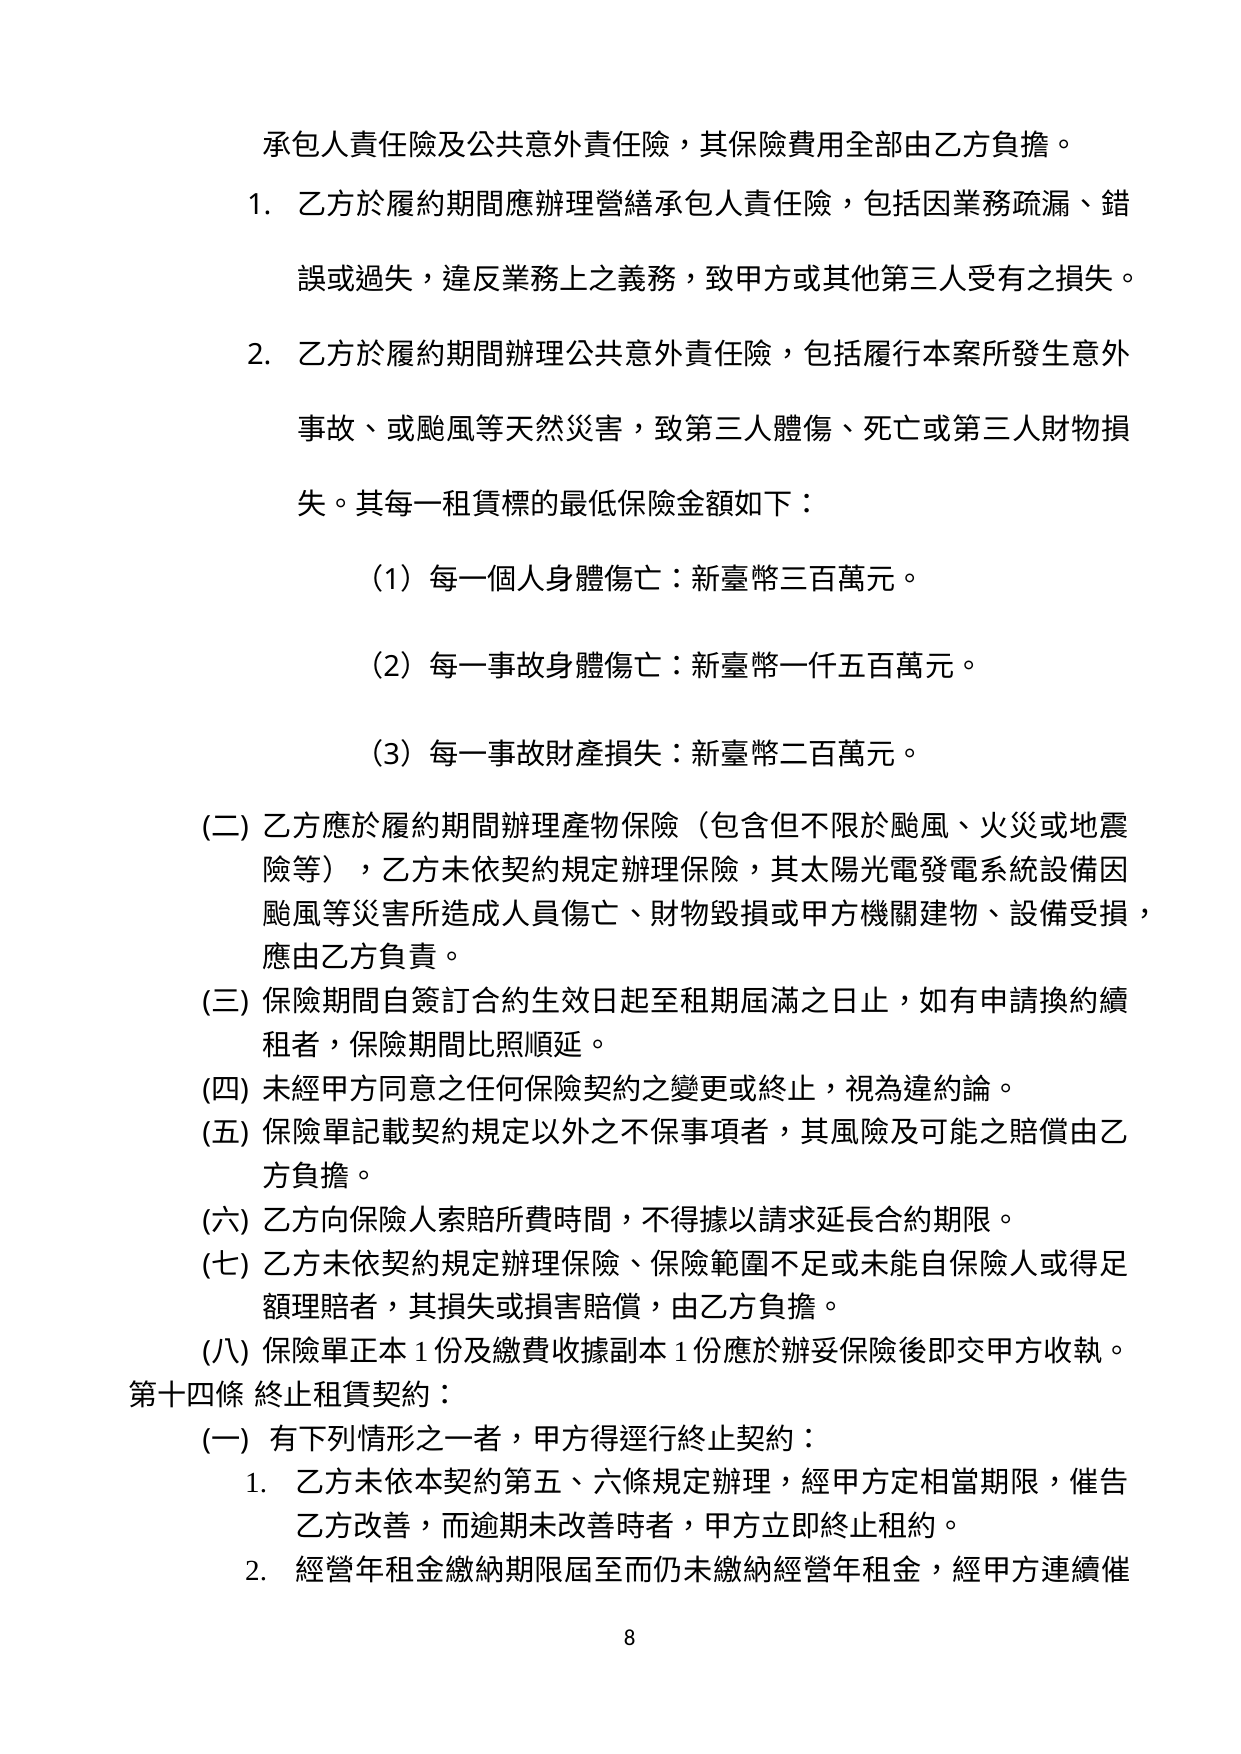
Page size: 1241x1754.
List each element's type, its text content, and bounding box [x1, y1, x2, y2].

list 有下列情形之一者，甲方得逕行終止契約： [202, 1414, 1130, 1458]
list 終止租賃契約： [128, 1370, 1130, 1414]
list 保險單記載契約規定以外之不保事項者，其風險及可能之賠償由乙方負擔。 [202, 1108, 1130, 1195]
text （1）每一個人身體傷亡：新臺幣三百萬元。 [278, 539, 1130, 614]
list 保險單正本1份及繳費收據副本1份應於辦妥保險後即交甲方收執。 [202, 1327, 1130, 1370]
list 乙方於履約期間應辦理營繕承包人責任險，包括因業務疏漏、錯誤或過失，違反業務上之義務，致甲方或其他第三人受有之損失。 [247, 164, 1130, 314]
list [202, 120, 1130, 164]
text （2）每一事故身體傷亡：新臺幣一仟五百萬元。 [278, 627, 1130, 702]
list 保險期間自簽訂合約生效日起至租期屆滿之日止，如有申請換約續租者，保險期間比照順延。 [202, 977, 1130, 1064]
list 乙方於履約期間辦理公共意外責任險，包括履行本案所發生意外事故、或颱風等天然災害，致第三人體傷、死亡或第三人財物損失。其每一租賃標的最低保險金額如下： [247, 314, 1130, 539]
list 乙方向保險人索賠所費時間，不得據以請求延長合約期限。 [202, 1195, 1130, 1239]
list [245, 1545, 1130, 1589]
list 乙方應於履約期間辦理產物保險（包含但不限於颱風、火災或地震險等），乙方未依契約規定辦理保險，其太陽光電發電系統設備因颱風等災害所造成人員傷亡、財物毀損或甲方機關建物、設備受損，應由乙方負責。 [202, 802, 1130, 977]
list 乙方未依契約規定辦理保險、保險範圍不足或未能自保險人或得足額理賠者，其損失或損害賠償，由乙方負擔。 [202, 1239, 1130, 1327]
list 未經甲方同意之任何保險契約之變更或終止，視為違約論。 [202, 1064, 1130, 1108]
text （3）每一事故財產損失：新臺幣二百萬元。 [278, 714, 1130, 789]
list 乙方未依本契約第五、六條規定辦理，經甲方定相當期限，催告乙方改善，而逾期未改善時者，甲方立即終止租約。 [245, 1458, 1130, 1545]
